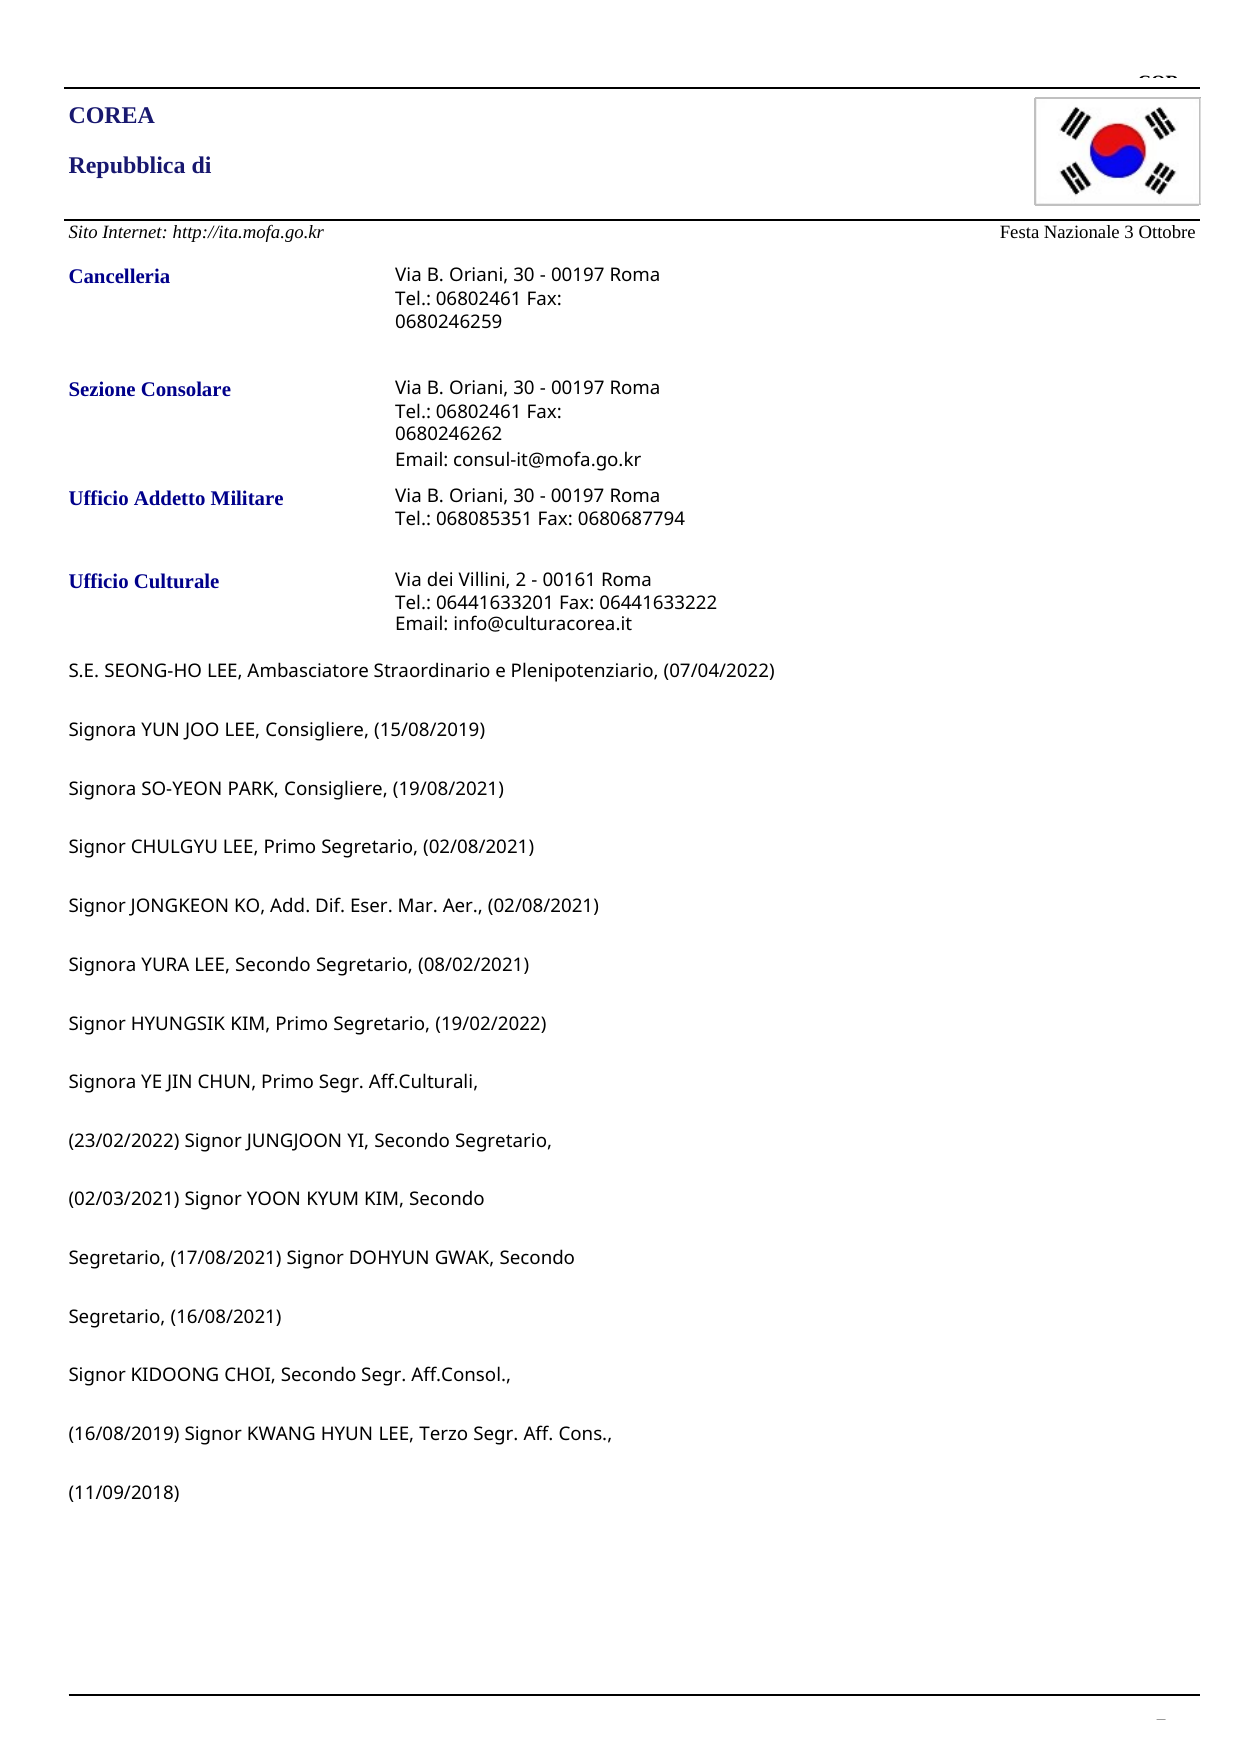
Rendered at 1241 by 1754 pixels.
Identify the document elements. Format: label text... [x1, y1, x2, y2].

text S.E. SEONG-HO LEE, Ambasciatore Straordinario e Plenipotenziario, (07/04/2022) Signora YUN JOO LEE, Consigliere, (15/08/2019) [68, 658, 798, 742]
text Signora SO-YEON PARK, Consigliere, (19/08/2021) Signor CHULGYU LEE, Primo Segretario, (02/08/2021) [68, 775, 552, 859]
text Tel.: 068085351 Fax: 0680687794 [395, 510, 1211, 530]
text Sezione Consolare Via B. Oriani, 30 - 00197 Roma Tel.: 06802461 Fax: 0680246262 [68, 377, 672, 446]
text Ufficio Addetto Militare Via B. Oriani, 30 - 00197 Roma [68, 487, 1211, 510]
text COREA [68, 101, 1211, 129]
text Ufficio Culturale Via dei Villini, 2 - 00161 Roma [68, 571, 1211, 593]
text Signor KIDOONG CHOI, Secondo Segr. Aff.Consol., (16/08/2019) Signor KWANG HYUN LEE, Terzo Segr. Aff. Cons., (11/09/2018) [68, 1362, 617, 1504]
picture [1036, 178, 1199, 204]
text Sito Internet: http://ita.mofa.go.kr Festa Nazionale 3 Ottobre [68, 215, 1211, 242]
text Repubblica di [68, 151, 1211, 178]
text Cancelleria Via B. Oriani, 30 - 00197 Roma Tel.: 06802461 Fax: 0680246259 [68, 264, 672, 333]
picture [1036, 129, 1199, 151]
text Email: info@culturacorea.it [395, 613, 1211, 634]
text Signor HYUNGSIK KIM, Primo Segretario, (19/02/2022) Signora YE JIN CHUN, Primo Segr. Aff.Culturali, (23/02/2022) Signor JUNGJOON YI, Secondo Segretario, (02/03/2021) Signor YOON KYUM KIM, Secondo Segretario, (17/08/2021) Signor DOHYUN GWAK, Secondo Segretario, (16/08/2021) [68, 1010, 585, 1328]
text Tel.: 06441633201 Fax: 06441633222 [395, 593, 1211, 613]
text Signor JONGKEON KO, Add. Dif. Eser. Mar. Aer., (02/08/2021) Signora YURA LEE, Secondo Segretario, (08/02/2021) [68, 892, 614, 977]
text Email: consul-it@mofa.go.kr [395, 446, 1211, 472]
